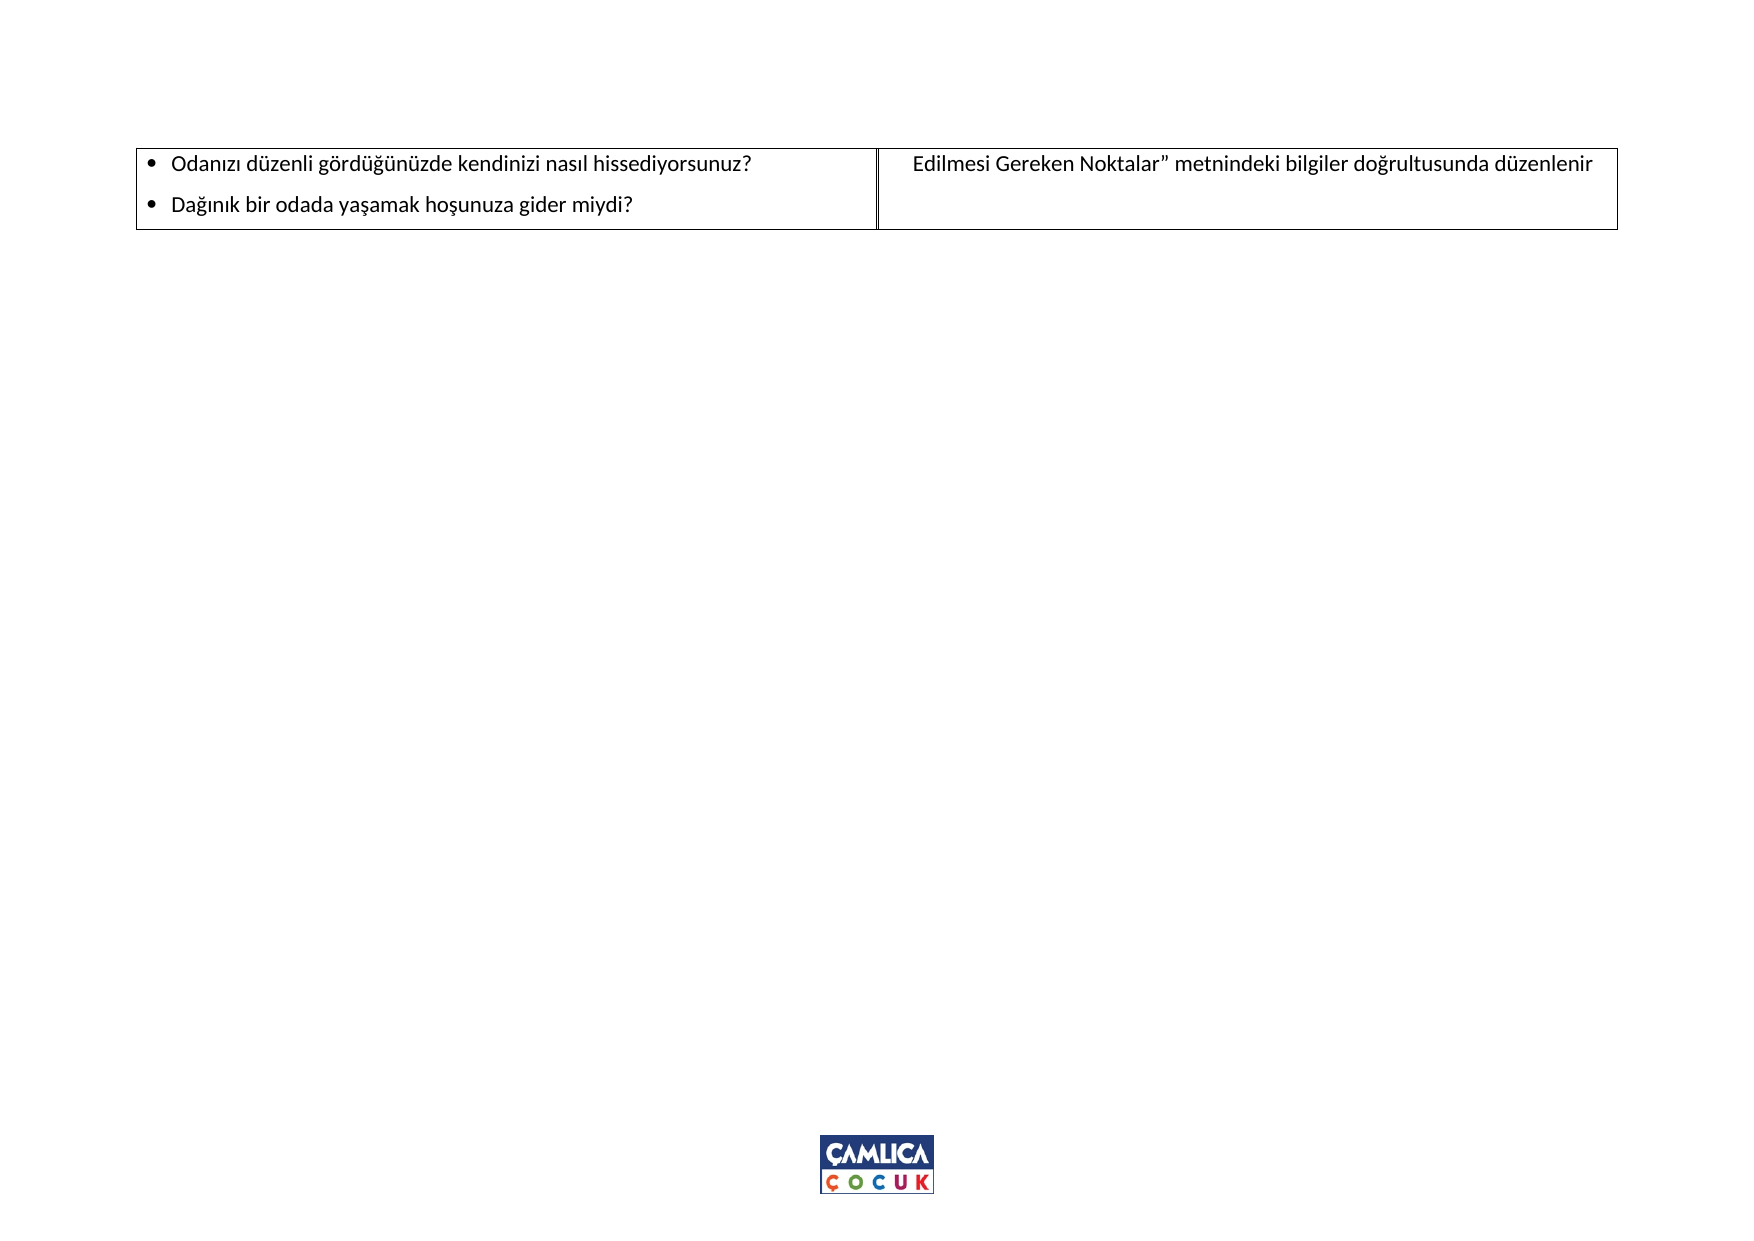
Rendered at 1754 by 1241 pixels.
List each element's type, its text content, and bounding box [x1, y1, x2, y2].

picture [820, 1135, 934, 1194]
